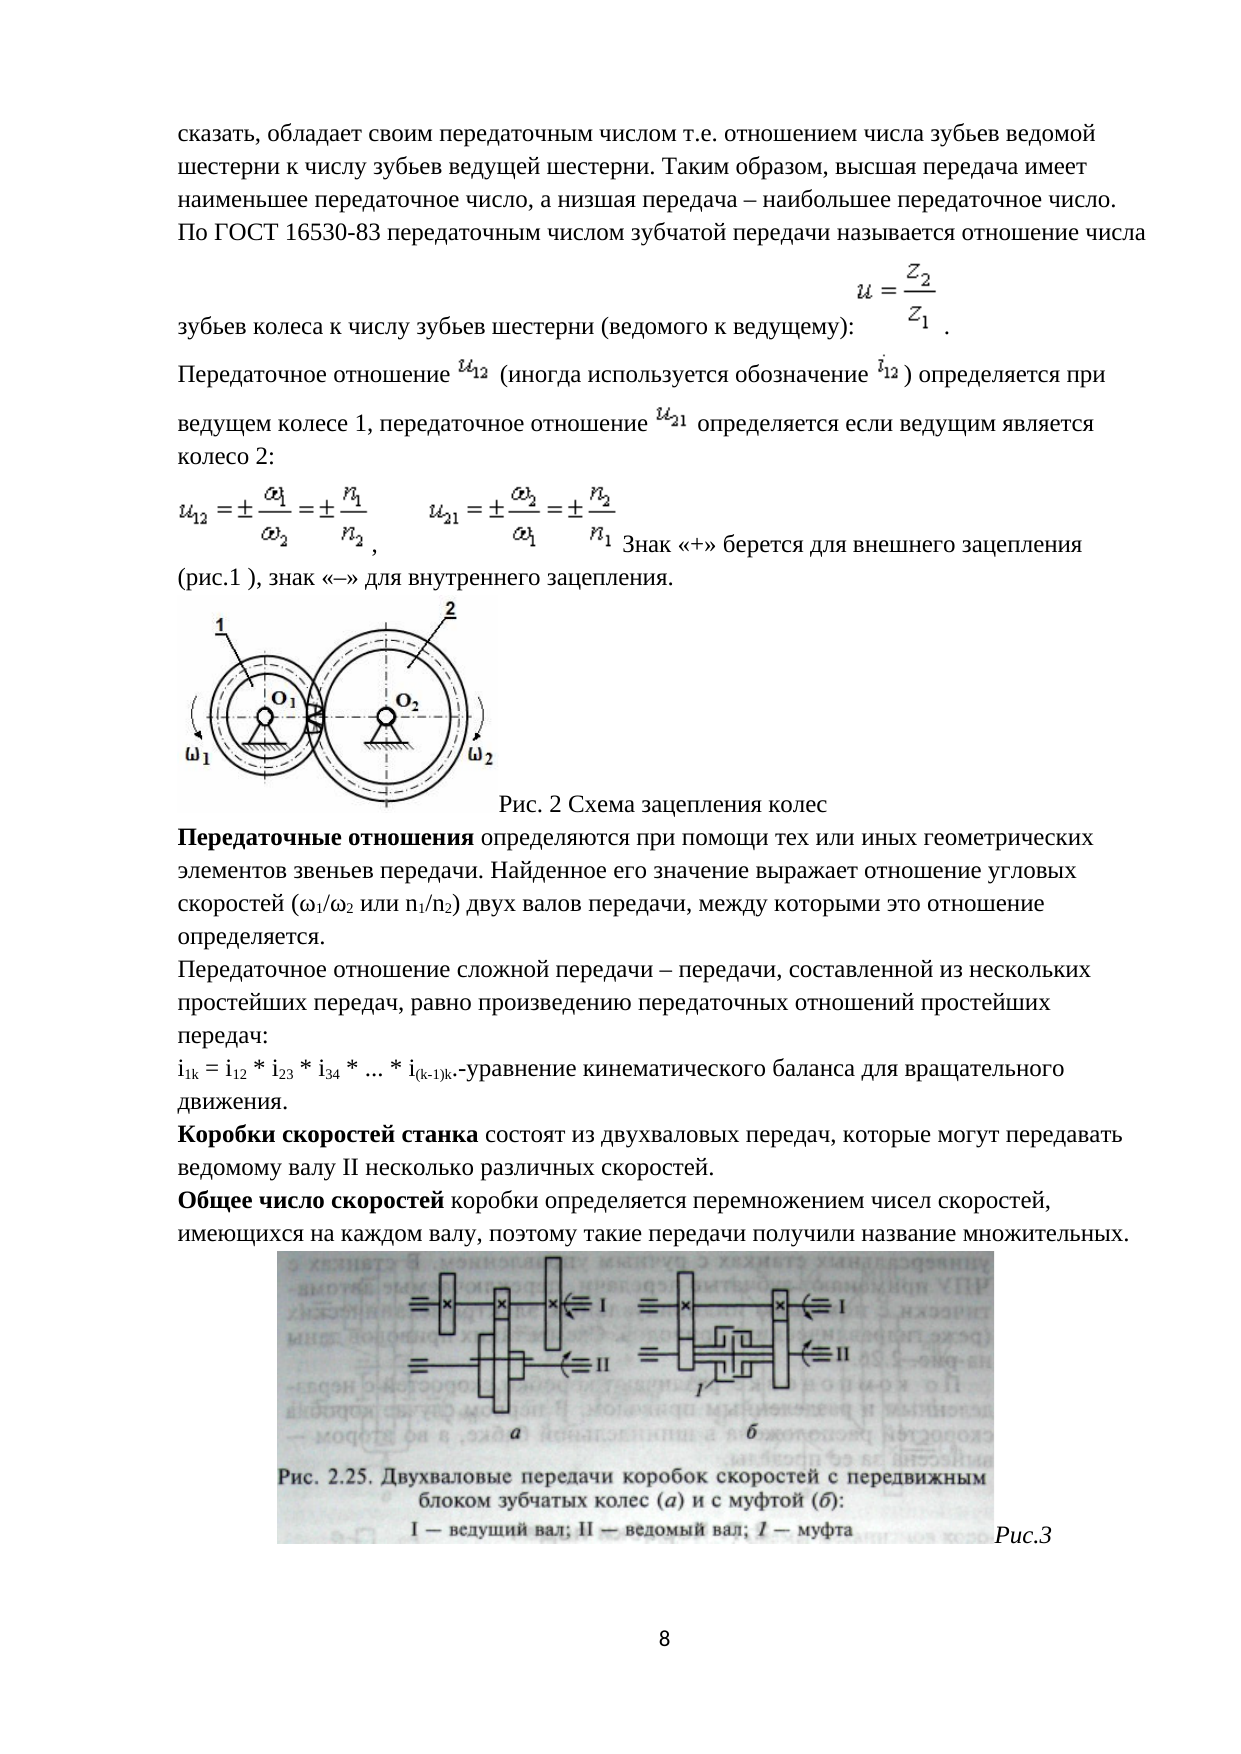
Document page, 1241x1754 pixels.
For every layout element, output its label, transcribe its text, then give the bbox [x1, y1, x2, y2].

picture [177, 595, 499, 813]
picture [875, 344, 904, 383]
text Передаточное отношение (иногда используется обозначение ) определяется при ведущем колесе 1, передаточное отношение определяется если ведущим является колесо 2: [177, 344, 1152, 469]
picture [654, 392, 691, 431]
text Передаточное отношение сложной передачи – передачи, составленной из нескольких простейших передач, равно произведению передаточных отношений простейших передач: i1k = i12 * i23 * i34 * ... * i(k-1)k.-уравнение кинематического баланса для вращательного движения. [177, 954, 1152, 1115]
text Общее число скоростей коробки определяется перемножением чисел скоростей, имеющихся на каждом валу, поэтому такие передачи получили название множительных. [177, 1186, 1152, 1247]
text Передаточные отношения определяются при помощи тех или иных геометрических элементов звеньев передачи. Найденное его значение выражает отношение угловых скоростей (ω1/ω2 или n1/n2) двух валов передачи, между которыми это отношение определяется. [177, 822, 1152, 950]
picture [456, 344, 494, 383]
text Коробки скоростей станка состоят из двухваловых передач, которые могут передавать ведомому валу II несколько различных скоростей. [177, 1119, 1152, 1181]
picture [177, 473, 372, 553]
picture [277, 1251, 995, 1544]
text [177, 118, 1152, 213]
picture [427, 473, 622, 553]
picture [855, 250, 944, 335]
text По ГОСТ 16530-83 передаточным числом зубчатой передачи называется отношение числа зубьев колеса к числу зубьев шестерни (ведомого к ведущему):. [177, 217, 1152, 340]
